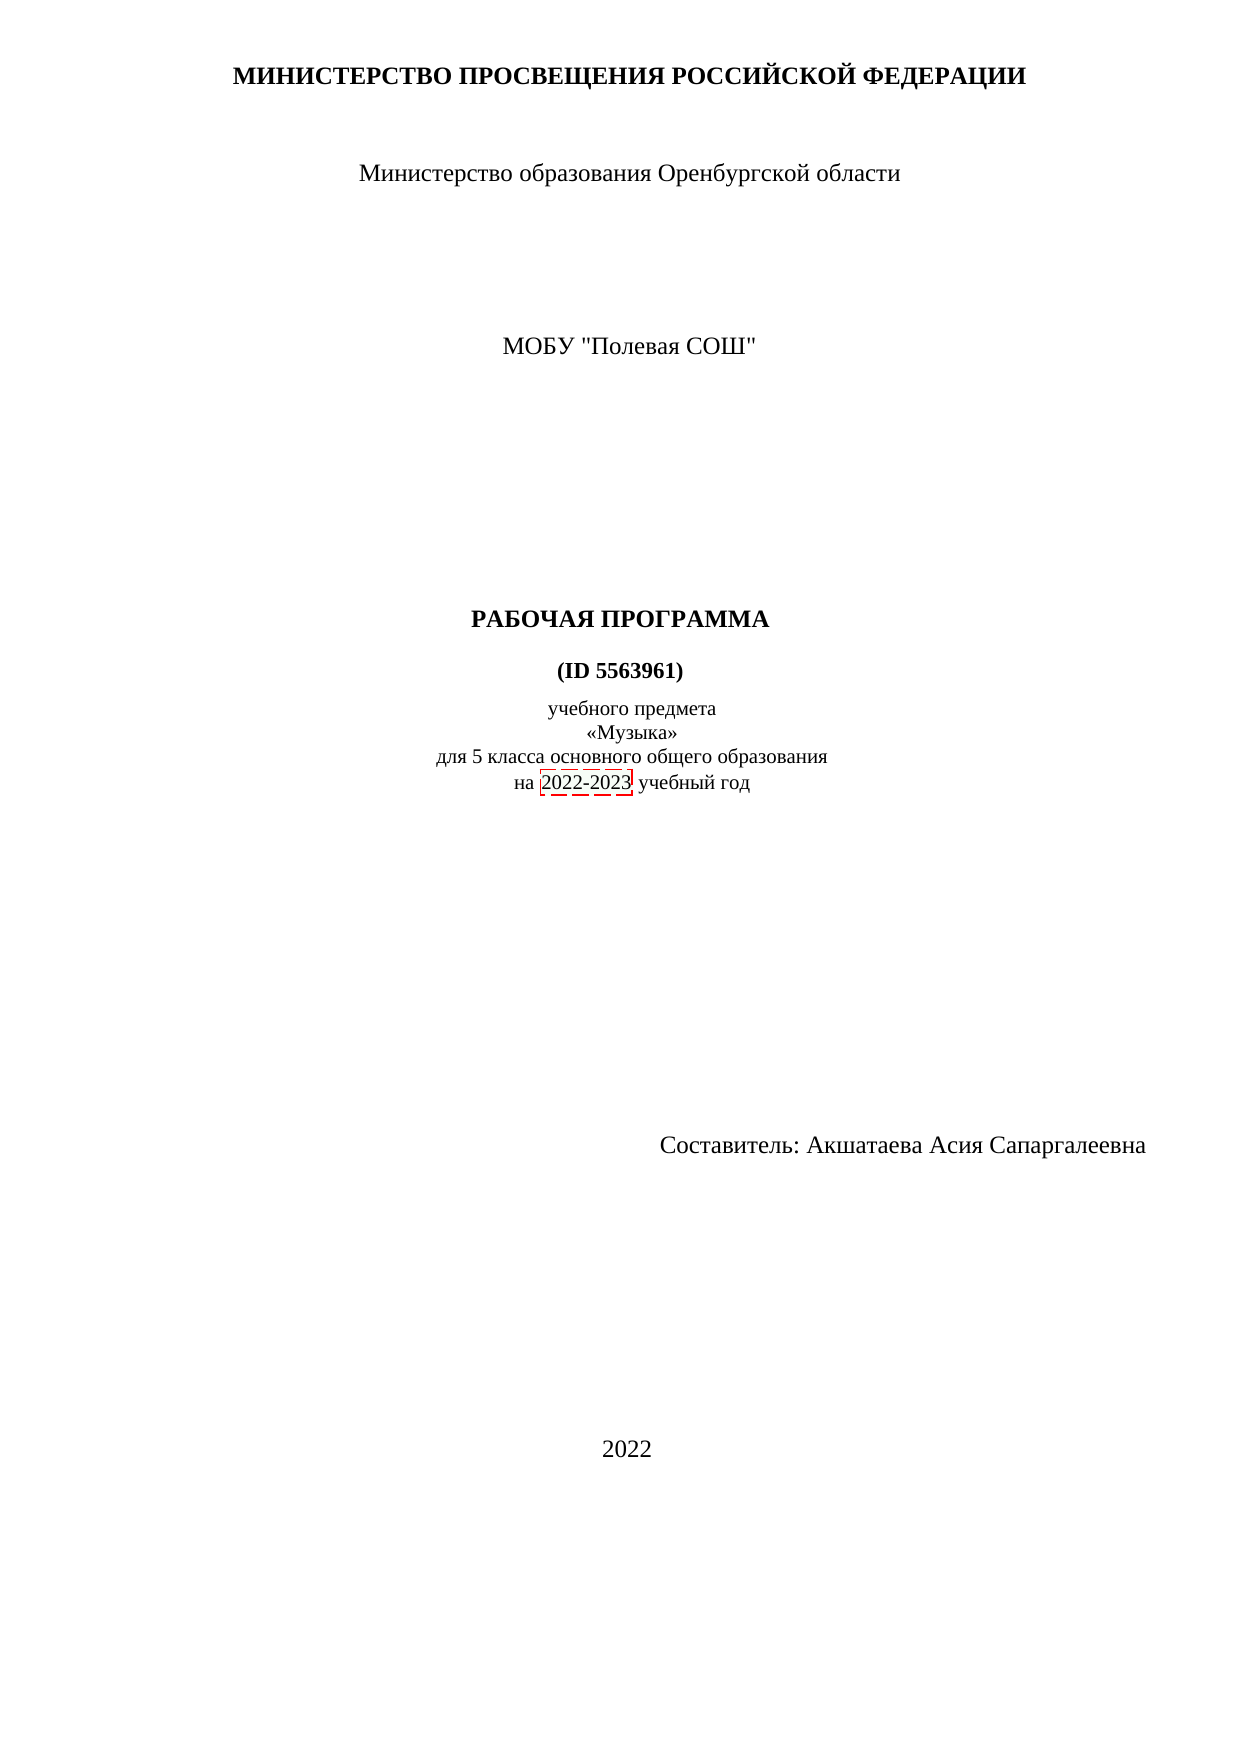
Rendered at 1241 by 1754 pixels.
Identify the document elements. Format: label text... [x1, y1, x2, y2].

text МИНИСТЕРСТВО ПРОСВЕЩЕНИЯ РОССИЙСКОЙ ФЕДЕРАЦИИ [232, 61, 1027, 90]
text МОБУ "Полевая СОШ" [231, 331, 1027, 360]
text учебного предмета [58, 696, 1182, 720]
text на 2022-2023 учебный год [58, 768, 632, 796]
text Министерство образования Оренбургской области [232, 158, 1027, 187]
text «Музыка» [58, 720, 1182, 744]
text для 5 класса основного общего образования [58, 744, 1182, 768]
text 2022 [227, 1434, 1027, 1463]
text на 2022-2023 учебный год [633, 768, 1182, 796]
text Составитель: Акшатаева Асия Сапаргалеевна [659, 1130, 1182, 1159]
text (ID 5563961) [58, 657, 1182, 684]
text РАБОЧАЯ ПРОГРАММА [58, 604, 1182, 632]
